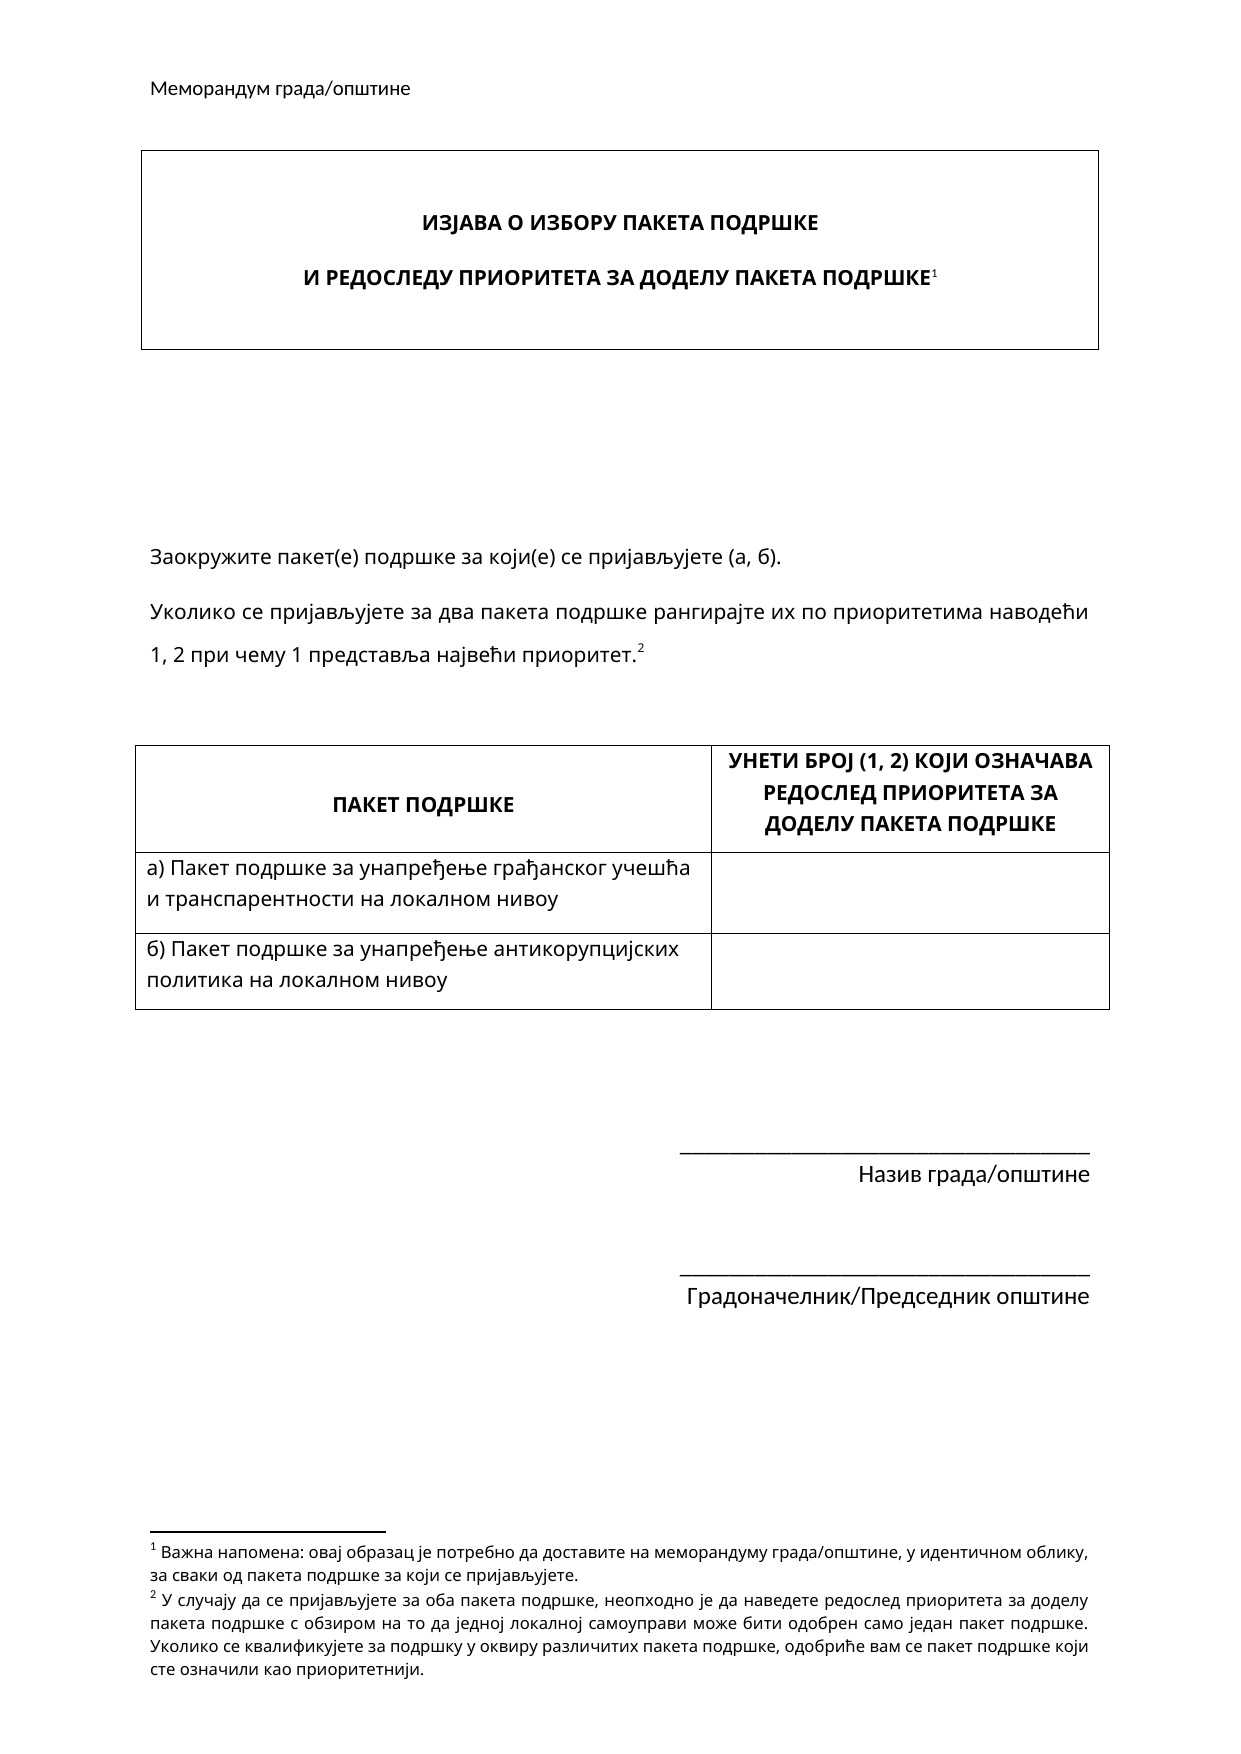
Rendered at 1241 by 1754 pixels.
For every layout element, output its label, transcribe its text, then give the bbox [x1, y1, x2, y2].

table_cell б) Пакет подршке за унапређење антикорупцијских политика на локалном нивоу [136, 934, 711, 1009]
text _________________________________ [150, 1250, 1090, 1280]
table_cell [712, 853, 1109, 933]
table_header ПАКЕТ ПОДРШКЕ [136, 746, 711, 852]
text Уколико се пријављујете за два пакета подршке рангирајте их по приоритетима наводећи 1, 2 при чему 1 представља највећи приоритет. [150, 597, 1090, 668]
text ИЗЈАВА О ИЗБОРУ ПАКЕТА ПОДРШКЕ [142, 205, 1098, 237]
text Градоначелник/Председник општине [150, 1280, 1090, 1311]
text И РЕДОСЛЕДУ ПРИОРИТЕТА ЗА ДОДЕЛУ ПАКЕТА ПОДРШКЕ [142, 260, 1098, 292]
text _________________________________ [150, 1128, 1090, 1158]
text Заокружите пакет(е) подршке за који(е) се пријављујете (a, б). [150, 542, 1090, 570]
table_header УНЕТИ БРОЈ (1, 2) КОЈИ ОЗНАЧАВА РЕДОСЛЕД ПРИОРИТЕТА ЗА ДОДЕЛУ ПАКЕТА ПОДРШКЕ [712, 746, 1109, 852]
table_cell [712, 934, 1109, 1009]
text Назив града/општине [150, 1158, 1090, 1189]
table_cell а) Пакет подршке за унапређење грађанског учешћа и транспарентности на локалном нивоу [136, 853, 711, 933]
